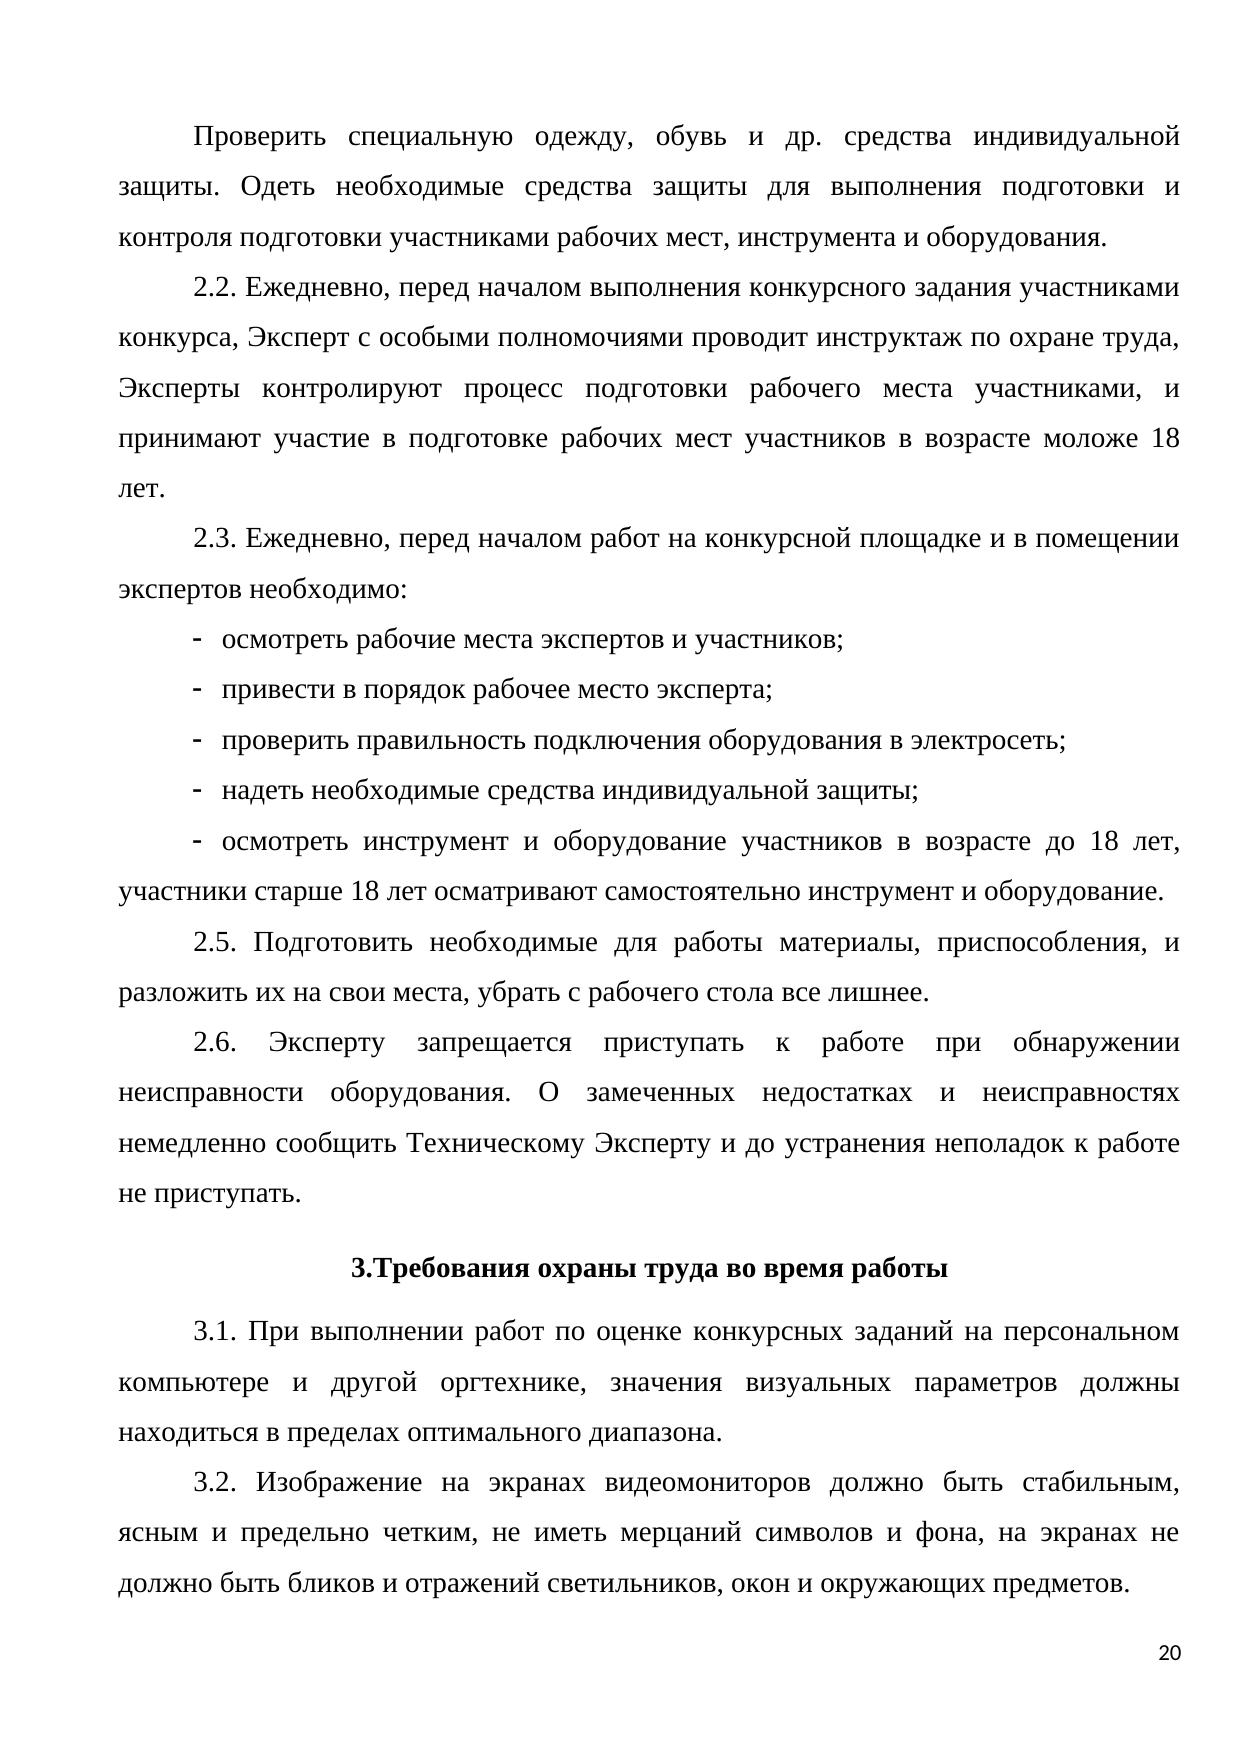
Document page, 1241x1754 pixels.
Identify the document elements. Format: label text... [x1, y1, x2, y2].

text Проверить специальную одежду, обувь и др. средства индивидуальной защиты. Одеть необходимые средства защиты для выполнения подготовки и контроля подготовки участниками рабочих мест, инструмента и оборудования. [118, 118, 1181, 252]
list привести в порядок рабочее место эксперта; [118, 672, 1181, 705]
text 3.2. Изображение на экранах видеомониторов должно быть стабильным, ясным и предельно четким, не иметь мерцаний символов и фона, на экранах не должно быть бликов и отражений светильников, окон и окружающих предметов. [118, 1464, 1181, 1598]
list надеть необходимые средства индивидуальной защиты; [118, 772, 1181, 806]
text 2.5. Подготовить необходимые для работы материалы, приспособления, и разложить их на свои места, убрать с рабочего стола все лишнее. [118, 924, 1181, 1007]
text 2.6. Эксперту запрещается приступать к работе при обнаружении неисправности оборудования. О замеченных недостатках и неисправностях немедленно сообщить Техническому Эксперту и до устранения неполадок к работе не приступать. [118, 1024, 1181, 1209]
list осмотреть инструмент и оборудование участников в возрасте до 18 лет, участники старше 18 лет осматривают самостоятельно инструмент и оборудование. [118, 823, 1181, 907]
list проверить правильность подключения оборудования в электросеть; [118, 722, 1181, 756]
text 3.Требования охраны труда во время работы [118, 1251, 1181, 1284]
text 2.2. Ежедневно, перед началом выполнения конкурсного задания участниками конкурса, Эксперт с особыми полномочиями проводит инструктаж по охране труда, Эксперты контролируют процесс подготовки рабочего места участниками, и принимают участие в подготовке рабочих мест участников в возрасте моложе 18 лет. [118, 269, 1181, 504]
text 2.3. Ежедневно, перед началом работ на конкурсной площадке и в помещении экспертов необходимо: [118, 521, 1181, 604]
text 3.1. При выполнении работ по оценке конкурсных заданий на персональном компьютере и другой оргтехнике, значения визуальных параметров должны находиться в пределах оптимального диапазона. [118, 1313, 1181, 1447]
list осмотреть рабочие места экспертов и участников; [118, 621, 1181, 655]
